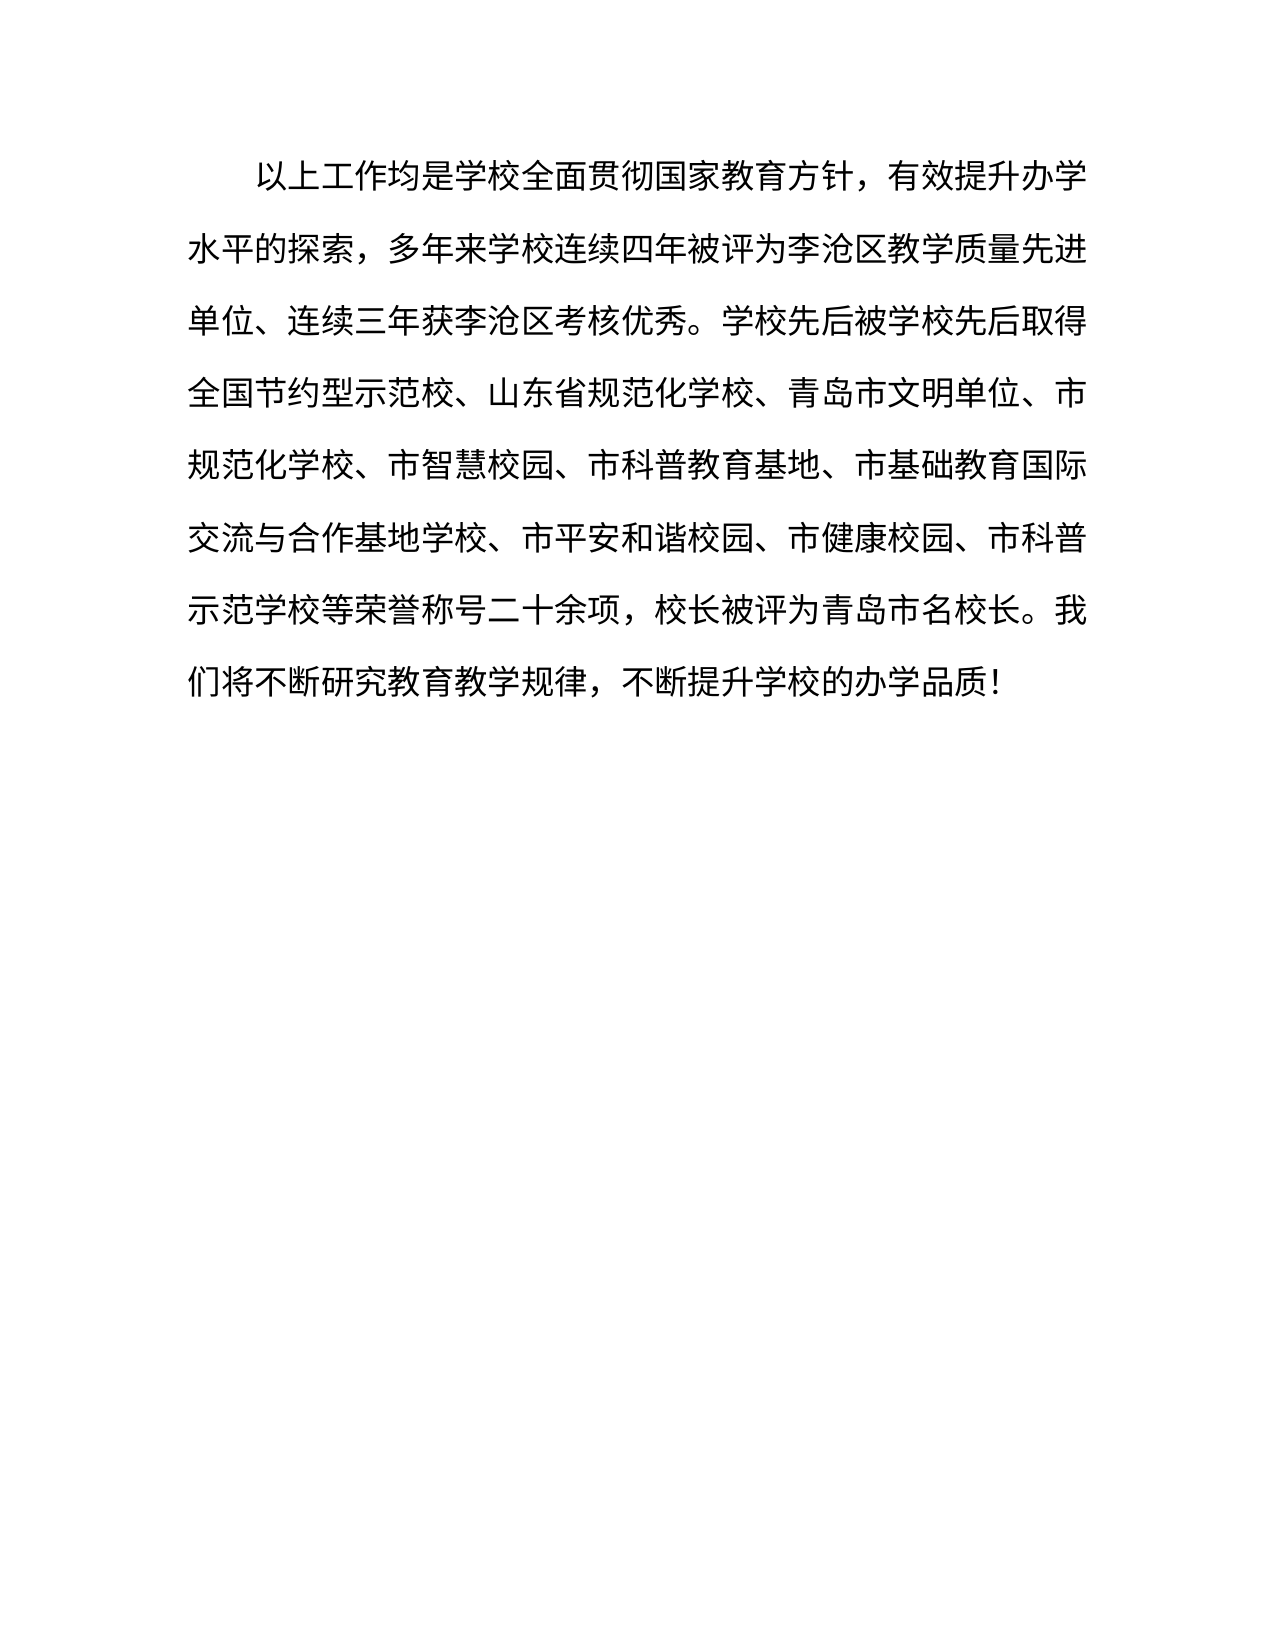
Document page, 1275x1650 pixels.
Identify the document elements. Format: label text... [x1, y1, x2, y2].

text 以上工作均是学校全面贯彻国家教育方针，有效提升办学水平的探索，多年来学校连续四年被评为李沧区教学质量先进单位、连续三年获李沧区考核优秀。学校先后被学校先后取得全国节约型示范校、山东省规范化学校、青岛市文明单位、市规范化学校、市智慧校园、市科普教育基地、市基础教育国际交流与合作基地学校、市平安和谐校园、市健康校园、市科普示范学校等荣誉称号二十余项，校长被评为青岛市名校长。我们将不断研究教育教学规律，不断提升学校的办学品质！ [187, 150, 1087, 704]
